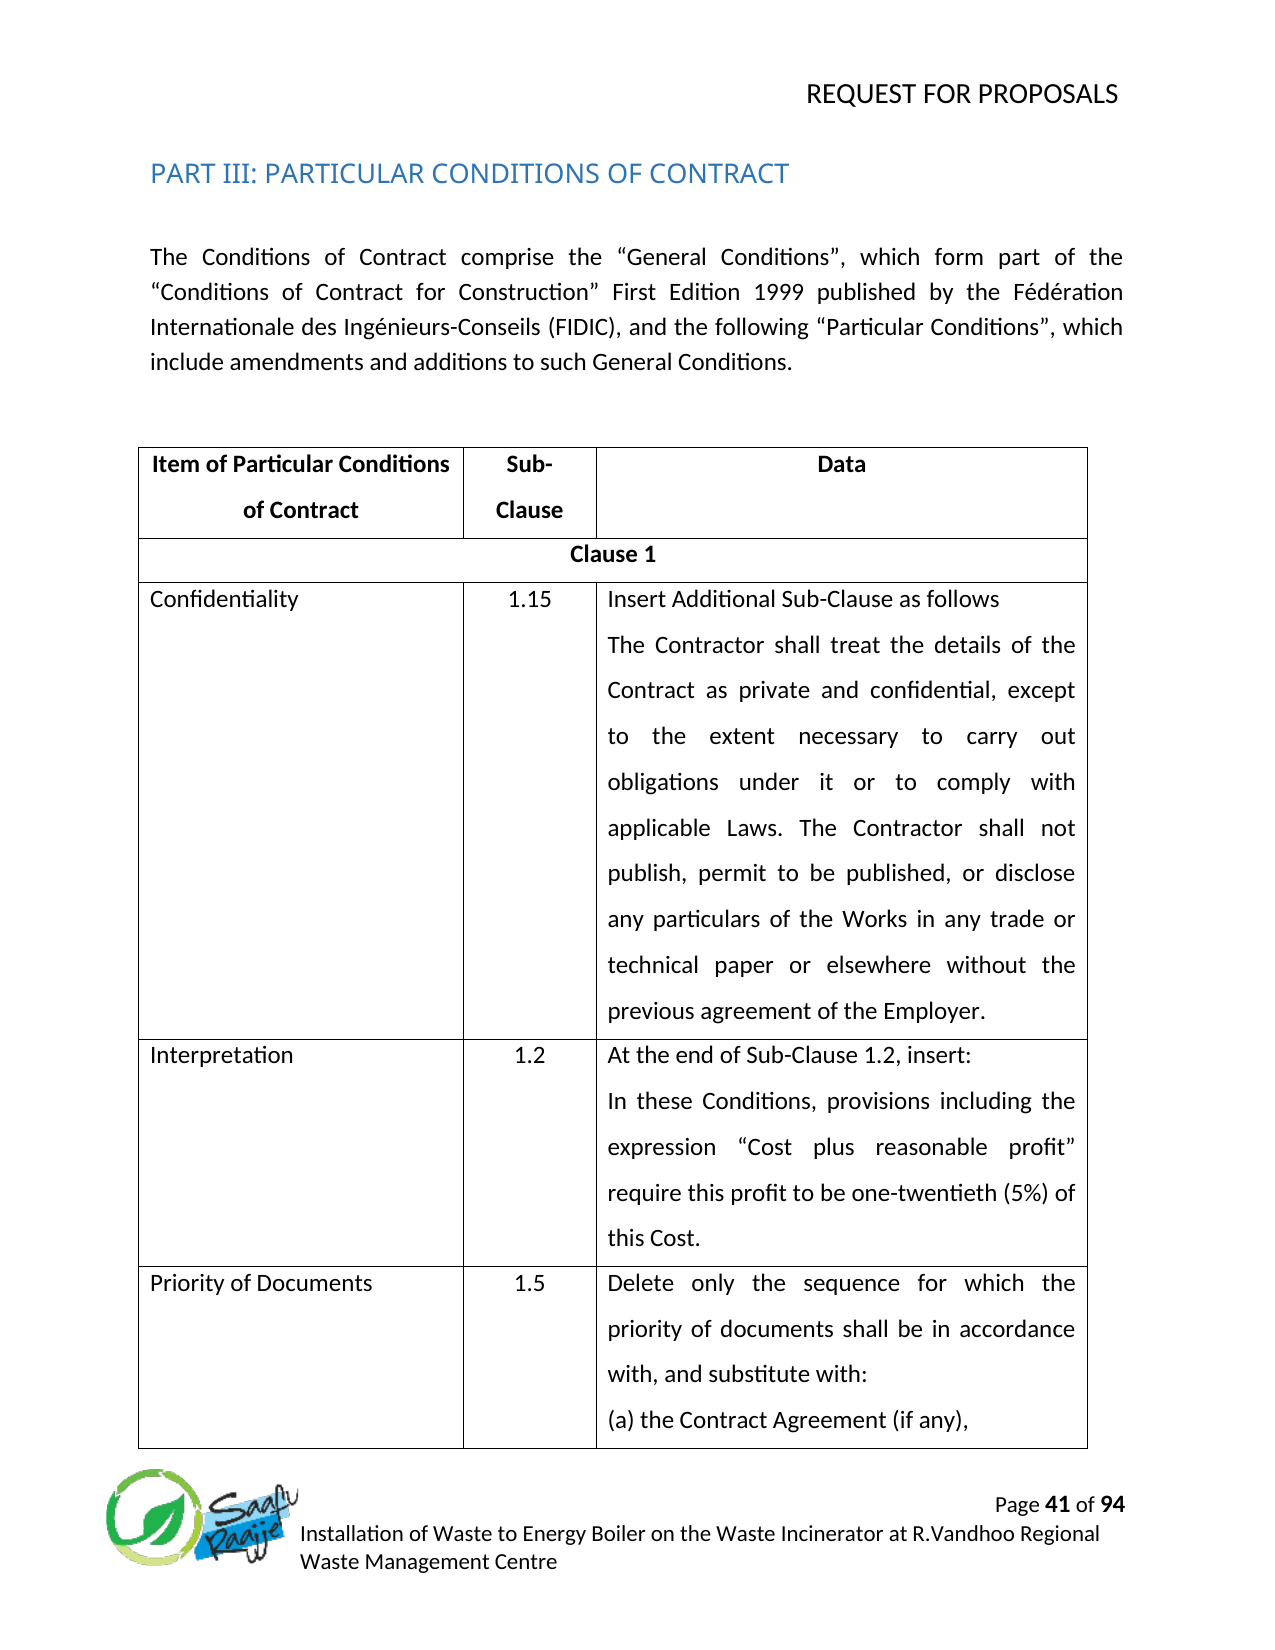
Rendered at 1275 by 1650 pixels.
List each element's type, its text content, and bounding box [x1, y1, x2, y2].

table_header Item of Particular Conditions of Contract [139, 448, 463, 537]
table_cell Insert Additional Sub-Clause as follows The Contractor shall treat the details of the Contract as private and confidential, except to the extent necessary to carry out obligations under it or to comply with applicable Laws. The Contractor shall not publish, permit to be published, or disclose any particulars of the Works in any trade or technical paper or elsewhere without the previous agreement of the Employer. [597, 583, 1087, 1038]
picture [106, 1469, 299, 1566]
table_cell 1.2 [464, 1040, 596, 1266]
subtitle PART III: PARTICULAR CONDITIONS OF CONTRACT [150, 154, 1125, 191]
table_cell Interpretation [139, 1040, 463, 1266]
table_header Data [597, 448, 1087, 537]
table_header Sub-Clause [464, 448, 596, 537]
table_cell Confidentiality [139, 583, 463, 1038]
text The Conditions of Contract comprise the “General Conditions”, which form part of the “Conditions of Contract for Construction” First Edition 1999 published by the Fédération Internationale des Ingénieurs-Conseils (FIDIC), and the following “Particular Conditions”, which include amendments and additions to such General Conditions. [150, 241, 1125, 376]
table_cell 1.5 [464, 1267, 596, 1448]
table_cell At the end of Sub-Clause 1.2, insert: In these Conditions, provisions including the expression “Cost plus reasonable profit” require this profit to be one-twentieth (5%) of this Cost. [597, 1040, 1087, 1266]
table_cell 1.15 [464, 583, 596, 1038]
table_cell Priority of Documents [139, 1267, 463, 1448]
table_cell Clause 1 [139, 539, 1087, 582]
